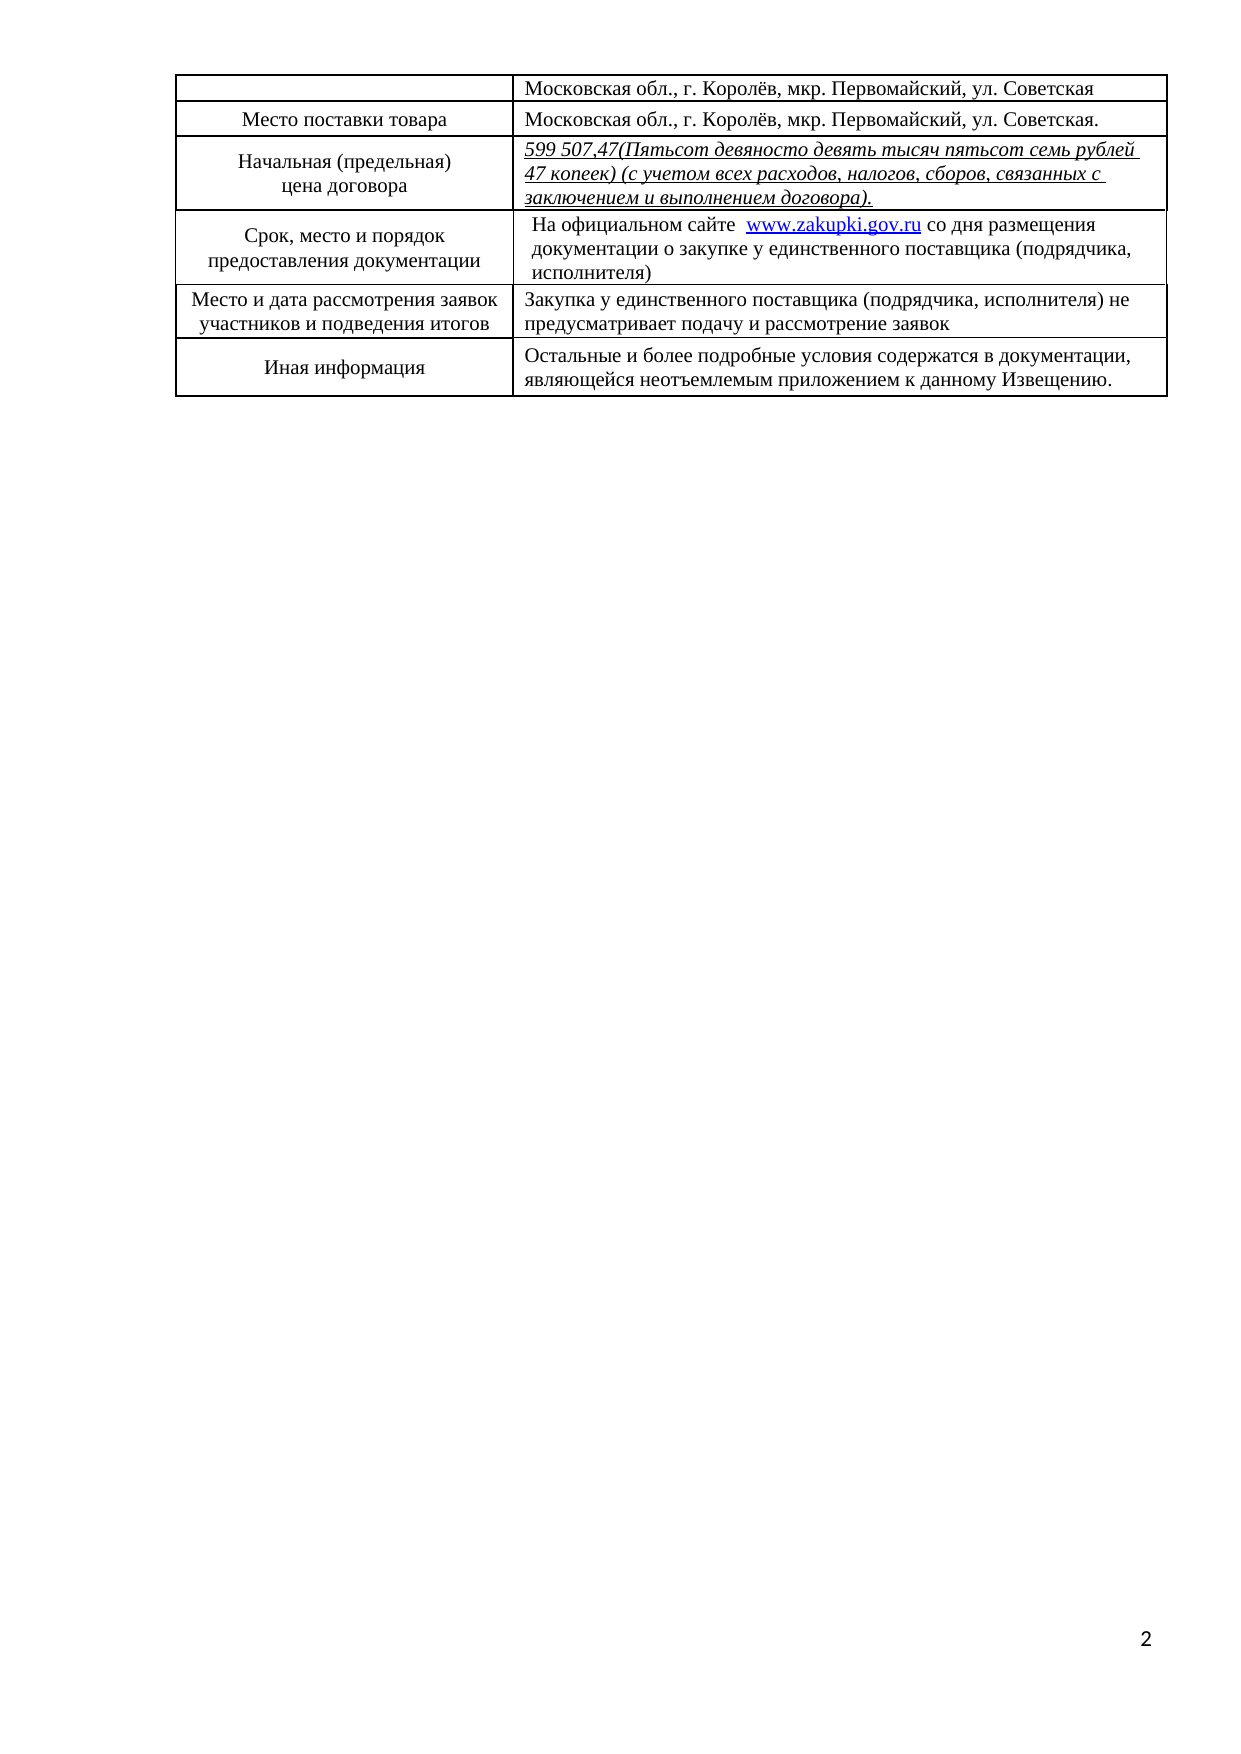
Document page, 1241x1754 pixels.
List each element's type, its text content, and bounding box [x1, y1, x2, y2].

table_cell Начальная (предельная) цена договора [177, 137, 512, 209]
table_cell 599 507,47(Пятьсот девяносто девять тысяч пятьсот семь рублей 47 копеек) (с учетом всех расходов, налогов, сборов, связанных с заключением и выполнением договора). [514, 137, 1166, 209]
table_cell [514, 76, 1166, 100]
table_cell Остальные и более подробные условия содержатся в документации, являющейся неотъемлемым приложением к данному Извещению. [514, 338, 1166, 395]
table_cell Закупка у единственного поставщика (подрядчика, исполнителя) не предусматривает подачу и рассмотрение заявок [514, 284, 1166, 337]
table_cell Иная информация [177, 339, 512, 395]
table_cell Московская обл., г. Королёв, мкр. Первомайский, ул. Советская. [514, 102, 1166, 135]
table_cell Срок, место и порядок предоставления документации [176, 211, 513, 284]
table_cell Место поставки товара [177, 102, 512, 135]
table_cell На официальном сайте www.zakupki.gov.ru со дня размещения документации о закупке у единственного поставщика (подрядчика, исполнителя) [514, 209, 1166, 284]
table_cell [177, 76, 512, 100]
table_cell Место и дата рассмотрения заявок участников и подведения итогов [177, 285, 512, 337]
